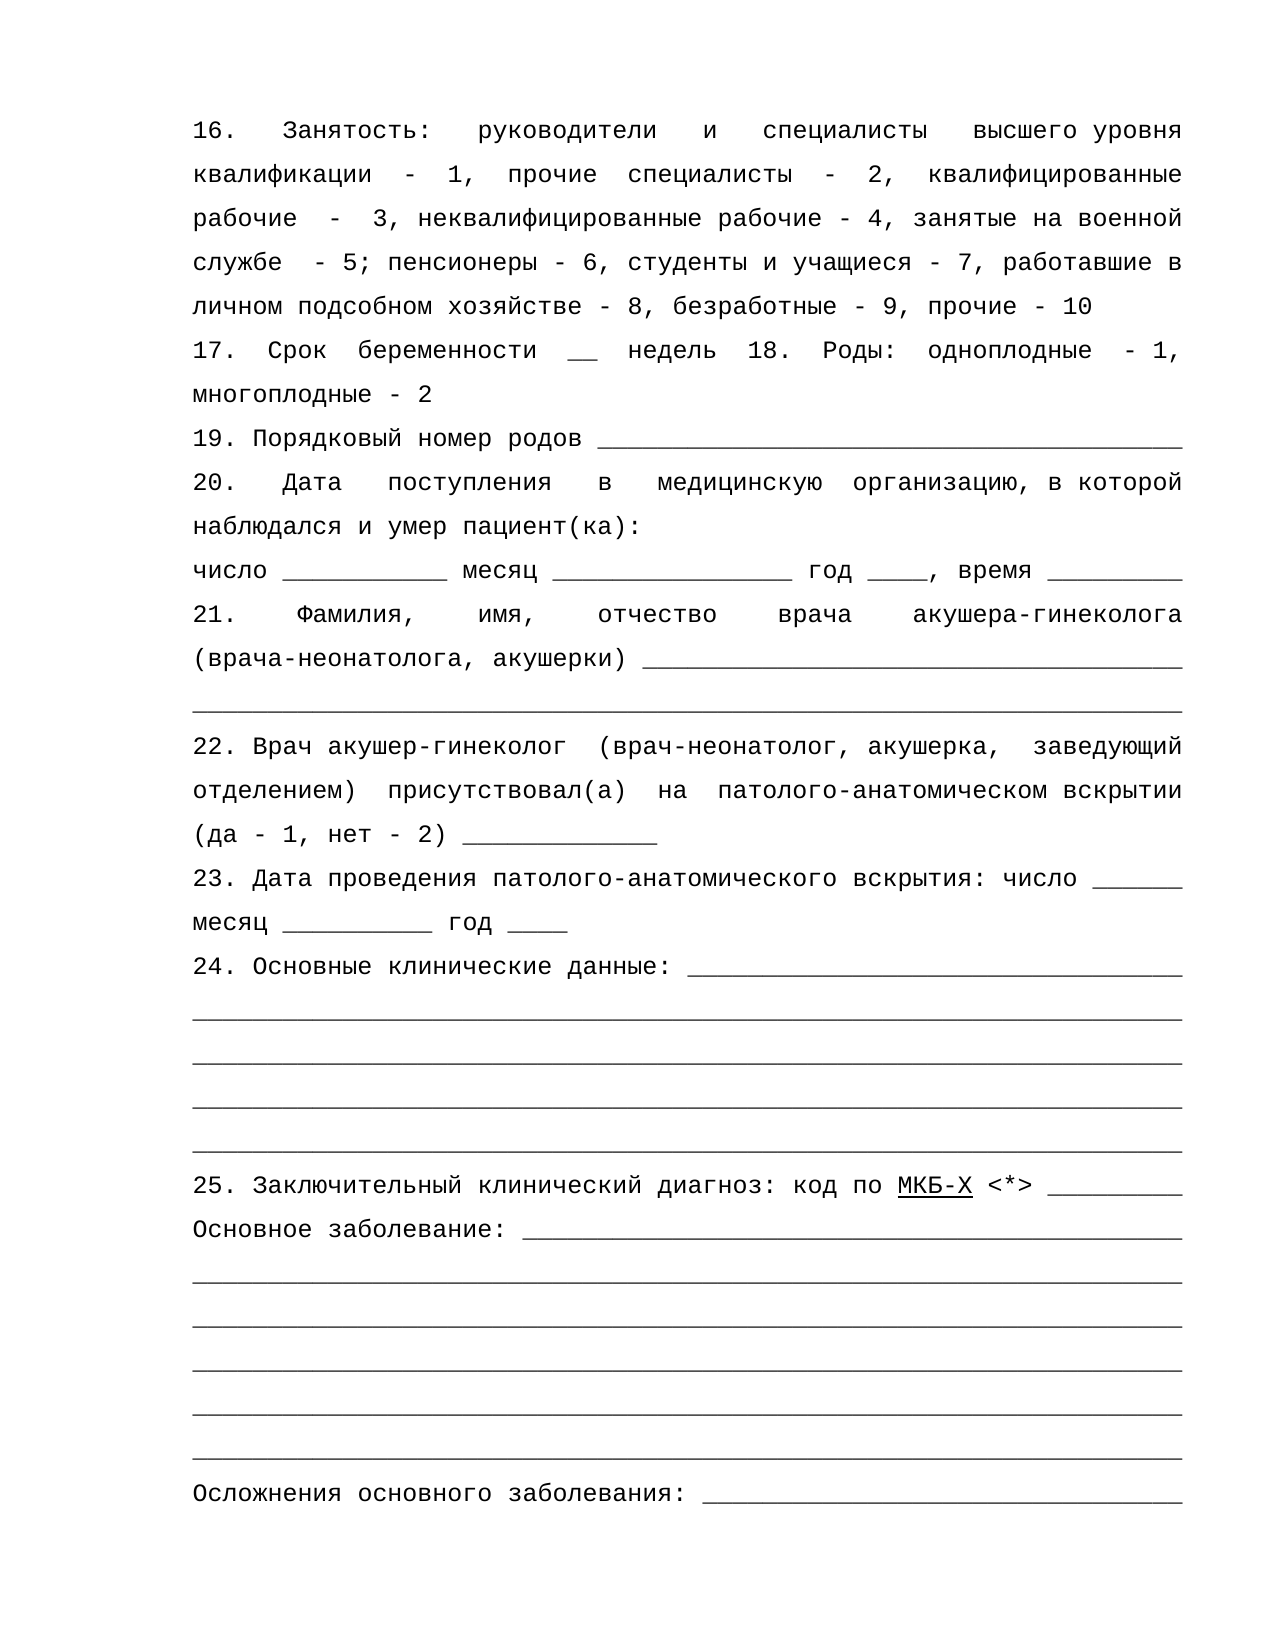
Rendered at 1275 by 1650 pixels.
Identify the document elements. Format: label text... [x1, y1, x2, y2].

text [177, 1437, 1186, 1465]
text __________________________________________________________________ [177, 1129, 1186, 1157]
text 17. Срок беременности __ недель 18. Роды: одноплодные - 1, [177, 338, 1186, 366]
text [177, 1393, 1186, 1421]
text многоплодные - 2 [177, 382, 1186, 410]
text __________________________________________________________________ [177, 1349, 1186, 1377]
text __________________________________________________________________ [177, 1261, 1186, 1289]
text 16. Занятость: руководители и специалисты высшего уровня [177, 118, 1186, 146]
text месяц __________ год ____ [177, 909, 1186, 938]
text личном подсобном хозяйстве - 8, безработные - 9, прочие - 10 [177, 294, 1186, 322]
text квалификации - 1, прочие специалисты - 2, квалифицированные [177, 162, 1186, 190]
text (да - 1, нет - 2) _____________ [177, 821, 1186, 850]
text службе - 5; пенсионеры - 6, студенты и учащиеся - 7, работавшие в [177, 250, 1186, 278]
text 25. Заключительный клинический диагноз: код по МКБ-X <*> _________ [177, 1173, 1186, 1201]
text 22. Врач акушер-гинеколог (врач-неонатолог, акушерка, заведующий [177, 733, 1186, 762]
text 20. Дата поступления в медицинскую организацию, в которой [177, 470, 1186, 498]
text __________________________________________________________________ [177, 1041, 1186, 1069]
text Основное заболевание: ____________________________________________ [177, 1217, 1186, 1245]
text отделением) присутствовал(а) на патолого-анатомическом вскрытии [177, 777, 1186, 806]
text __________________________________________________________________ [177, 689, 1186, 718]
text рабочие - 3, неквалифицированные рабочие - 4, занятые на военной [177, 206, 1186, 234]
text __________________________________________________________________ [177, 997, 1186, 1026]
text (врача-неонатолога, акушерки) ____________________________________ [177, 646, 1186, 674]
text Осложнения основного заболевания: ________________________________ [177, 1481, 1186, 1509]
text 19. Порядковый номер родов _______________________________________ [177, 426, 1186, 454]
text __________________________________________________________________ [177, 1305, 1186, 1333]
text наблюдался и умер пациент(ка): [177, 514, 1186, 542]
text 21. Фамилия, имя, отчество врача акушера-гинеколога [177, 602, 1186, 630]
text __________________________________________________________________ [177, 1085, 1186, 1113]
text число ___________ месяц ________________ год ____, время _________ [177, 558, 1186, 586]
text 23. Дата проведения патолого-анатомического вскрытия: число ______ [177, 865, 1186, 894]
text 24. Основные клинические данные: _________________________________ [177, 953, 1186, 982]
